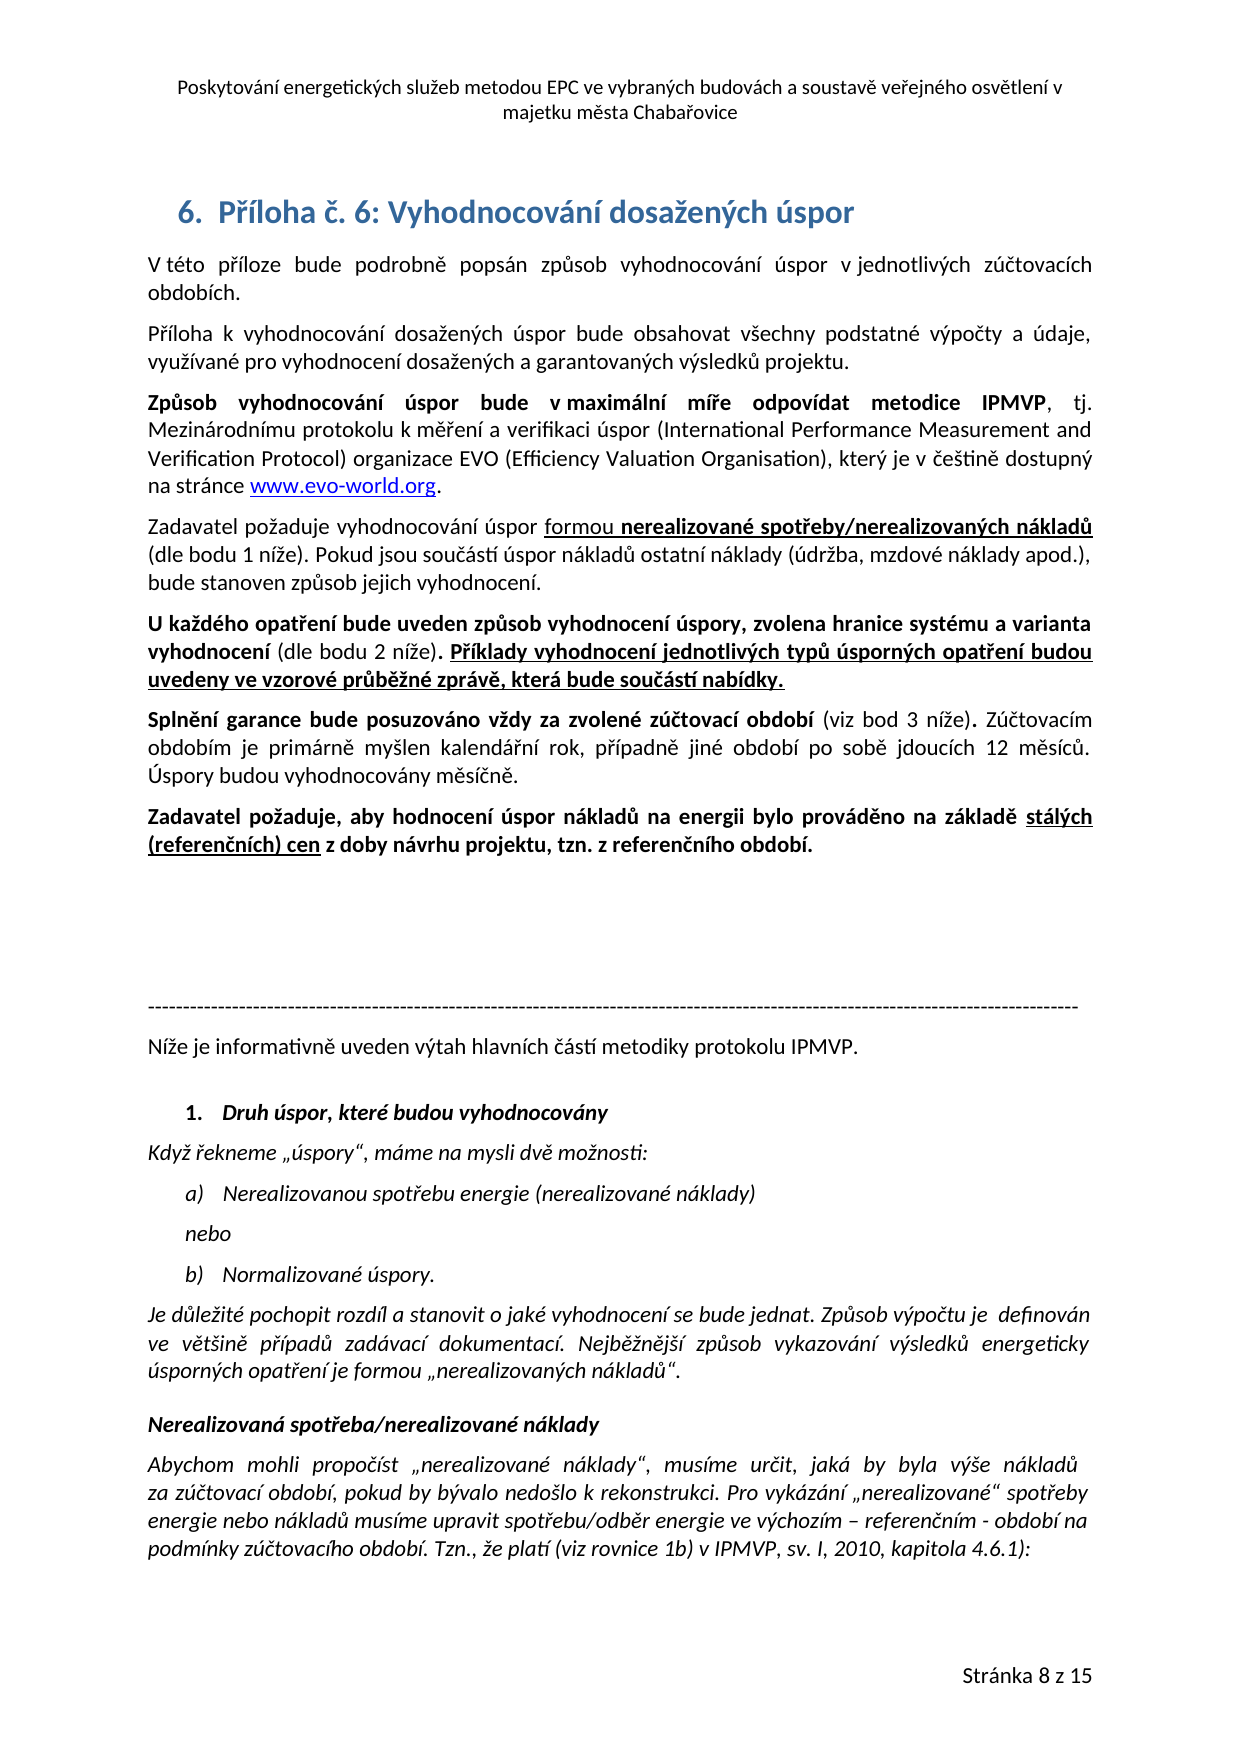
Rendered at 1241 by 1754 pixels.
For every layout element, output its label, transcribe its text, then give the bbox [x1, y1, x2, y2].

text ------------------------------------------------------------------------------------------------------------------------------------- [148, 992, 1092, 1020]
list Normalizované úspory. [185, 1260, 1092, 1288]
text Abychom mohli propočíst „nerealizované náklady“, musíme určit, jaká by byla výše nákladů za zúčtovací období, pokud by bývalo nedošlo k rekonstrukci. Pro vykázání „nerealizované“ spotřeby energie nebo nákladů musíme upravit spotřebu/odběr energie ve výchozím – referenčním - období na podmínky zúčtovacího období. Tzn., že platí (viz rovnice 1b) v IPMVP, sv. I, 2010, kapitola 4.6.1): [148, 1450, 1092, 1562]
text Zadavatel požaduje vyhodnocování úspor formou nerealizované spotřeby/nerealizovaných nákladů (dle bodu 1 níže). Pokud jsou součástí úspor nákladů ostatní náklady (údržba, mzdové náklady apod.), bude stanoven způsob jejich vyhodnocení. [148, 512, 1092, 596]
text Příloha k vyhodnocování dosažených úspor bude obsahovat všechny podstatné výpočty a údaje, využívané pro vyhodnocení dosažených a garantovaných výsledků projektu. [148, 319, 1092, 375]
list Nerealizovanou spotřebu energie (nerealizované náklady) [185, 1179, 1092, 1207]
subtitle Příloha č. 6: Vyhodnocování dosažených úspor [177, 191, 1092, 232]
list Druh úspor, které budou vyhodnocovány [185, 1098, 1092, 1126]
text Níže je informativně uveden výtah hlavních částí metodiky protokolu IPMVP. [148, 1032, 1092, 1061]
text nebo [148, 1219, 1092, 1248]
text Způsob vyhodnocování úspor bude v maximální míře odpovídat metodice IPMVP, tj. Mezinárodnímu protokolu k měření a verifikaci úspor (International Performance Measurement and Verification Protocol) organizace EVO (Efficiency Valuation Organisation), který je v češtině dostupný na stránce www.evo-world.org. [148, 388, 1092, 500]
text Splnění garance bude posuzováno vždy za zvolené zúčtovací období (viz bod 3 níže). Zúčtovacím obdobím je primárně myšlen kalendářní rok, případně jiné období po sobě jdoucích 12 měsíců. Úspory budou vyhodnocovány měsíčně. [148, 705, 1092, 789]
text Nerealizovaná spotřeba/nerealizované náklady [148, 1410, 1092, 1438]
text Je důležité pochopit rozdíl a stanovit o jaké vyhodnocení se bude jednat. Způsob výpočtu je definován ve většině případů zadávací dokumentací. Nejběžnější způsob vykazování výsledků energeticky úsporných opatření je formou „nerealizovaných nákladů“. [148, 1301, 1092, 1385]
text Zadavatel požaduje, aby hodnocení úspor nákladů na energii bylo prováděno na základě stálých (referenčních) cen z doby návrhu projektu, tzn. z referenčního období. [148, 802, 1092, 858]
text U každého opatření bude uveden způsob vyhodnocení úspory, zvolena hranice systému a varianta vyhodnocení (dle bodu 2 níže). Příklady vyhodnocení jednotlivých typů úsporných opatření budou uvedeny ve vzorové průběžné zprávě, která bude součástí nabídky. [148, 609, 1092, 693]
text V této příloze bude podrobně popsán způsob vyhodnocování úspor v jednotlivých zúčtovacích obdobích. [148, 251, 1092, 307]
text Když řekneme „úspory“, máme na mysli dvě možnosti: [148, 1138, 1092, 1167]
